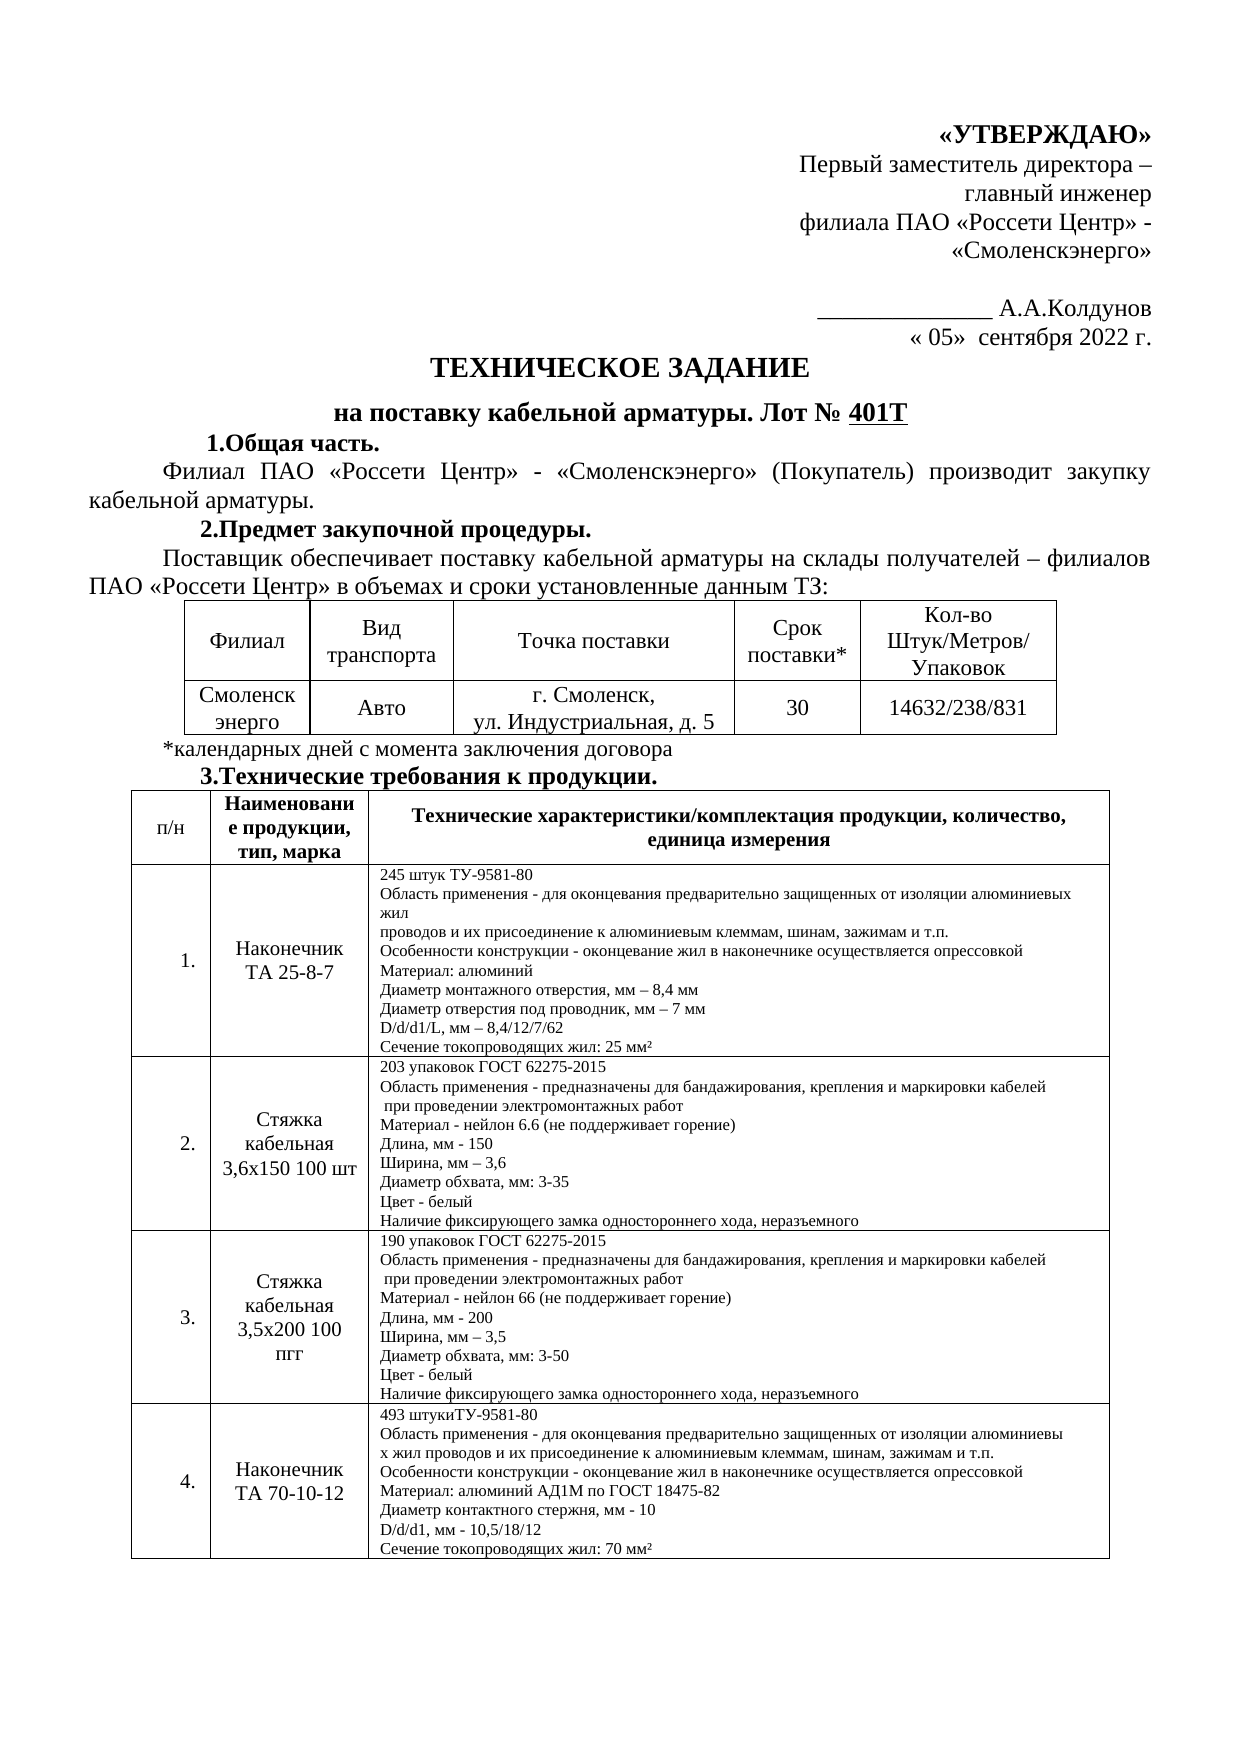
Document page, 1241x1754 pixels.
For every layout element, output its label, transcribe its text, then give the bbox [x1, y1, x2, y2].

text 2.Предмет закупочной процедуры. [200, 514, 1152, 543]
table_header Технические характеристики/комплектация продукции, количество, единица измерения [369, 791, 1109, 863]
table_cell г. Смоленск, ул. Индустриальная, д. 5 [454, 681, 734, 734]
table_cell Наконечник ТА 25-8-7 [211, 865, 368, 1056]
text *календарных дней с момента заключения договора [89, 735, 1152, 761]
text «Смоленскэнерго» [89, 236, 1152, 264]
text на поставку кабельной арматуры. Лот № 401Т [89, 397, 1152, 428]
table_cell Смоленскэнерго [185, 681, 309, 734]
text ______________ А.А.Колдунов [89, 293, 1152, 322]
table_cell 245 штук ТУ-9581-80 Область применения - для оконцевания предварительно защищенных от изоляции алюминиевых жил проводов и их присоединение к алюминиевым клеммам, шинам, зажимам и т.п. Особенности конструкции - оконцевание жил в наконечнике осуществляется опрессовкой Материал: алюминий Диаметр монтажного отверстия, мм – 8,4 мм Диаметр отверстия под проводник, мм – 7 мм D/d/d1/L, мм – 8,4/12/7/62 Сечение токопроводящих жил: 25 мм² [369, 865, 1109, 1056]
text 3.Технические требования к продукции. [200, 761, 1152, 790]
table_cell 2 [132, 1057, 210, 1230]
table_header Срок поставки* [735, 601, 860, 680]
table_header Вид транспорта [311, 601, 453, 680]
table_cell Стяжка кабельная 3,6x150 100 шт [211, 1057, 368, 1230]
text главный инженер [89, 178, 1152, 207]
table_cell 190 упаковок ГОСТ 62275-2015 Область применения - предназначены для бандажирования, крепления и маркировки кабелей при проведении электромонтажных работ Материал - нейлон 66 (не поддерживает горение) Длина, мм - 200 Ширина, мм – 3,5 Диаметр обхвата, мм: 3-50 Цвет - белый Наличие фиксирующего замка одностороннего хода, неразъемного [369, 1231, 1109, 1403]
table_cell 14632/238/831 [861, 681, 1056, 734]
table_cell 30 [735, 681, 860, 734]
text 1.Общая часть. [200, 428, 1152, 456]
table_cell 493 штукиТУ-9581-80 Область применения - для оконцевания предварительно защищенных от изоляции алюминиевы х жил проводов и их присоединение к алюминиевым клеммам, шинам, зажимам и т.п. Особенности конструкции - оконцевание жил в наконечнике осуществляется опрессовкой Материал: алюминий АД1М по ГОСТ 18475-82 Диаметр контактного стержня, мм - 10 D/d/d1, мм - 10,5/18/12 Сечение токопроводящих жил: 70 мм² [369, 1404, 1109, 1558]
table_header Кол-во Штук/Метров/Упаковок [861, 601, 1056, 680]
table_header п/н [132, 791, 210, 863]
table_cell Наконечник ТА 70-10-12 [211, 1404, 368, 1558]
table_cell 203 упаковок ГОСТ 62275-2015 Область применения - предназначены для бандажирования, крепления и маркировки кабелей при проведении электромонтажных работ Материал - нейлон 6.6 (не поддерживает горение) Длина, мм - 150 Ширина, мм – 3,6 Диаметр обхвата, мм: 3-35 Цвет - белый Наличие фиксирующего замка одностороннего хода, неразъемного [369, 1057, 1109, 1230]
table_cell 4 [132, 1404, 210, 1558]
table_cell 1 [132, 865, 210, 1056]
text филиала ПАО «Россети Центр» - [89, 207, 1152, 236]
table_header Филиал [185, 601, 309, 680]
table_header Точка поставки [454, 601, 734, 680]
table_cell Стяжка кабельная 3,5x200 100 пгг [211, 1231, 368, 1403]
table_cell Авто [311, 681, 453, 734]
text «УТВЕРЖДАЮ» [89, 118, 1152, 149]
table_header Наименование продукции, тип, марка [211, 791, 368, 863]
table_cell 3 [132, 1231, 210, 1403]
text ТЕХНИЧЕСКОЕ ЗАДАНИЕ [89, 351, 1152, 384]
text Первый заместитель директора – [89, 149, 1152, 178]
list Филиал ПАО «Россети Центр» - «Смоленскэнерго» (Покупатель) производит закупку кабельной арматуры. [89, 456, 1152, 514]
text « 05» сентября 2022 г. [89, 322, 1152, 351]
text Поставщик обеспечивает поставку кабельной арматуры на склады получателей – филиалов ПАО «Россети Центр» в объемах и сроки установленные данным ТЗ: [89, 543, 1152, 600]
